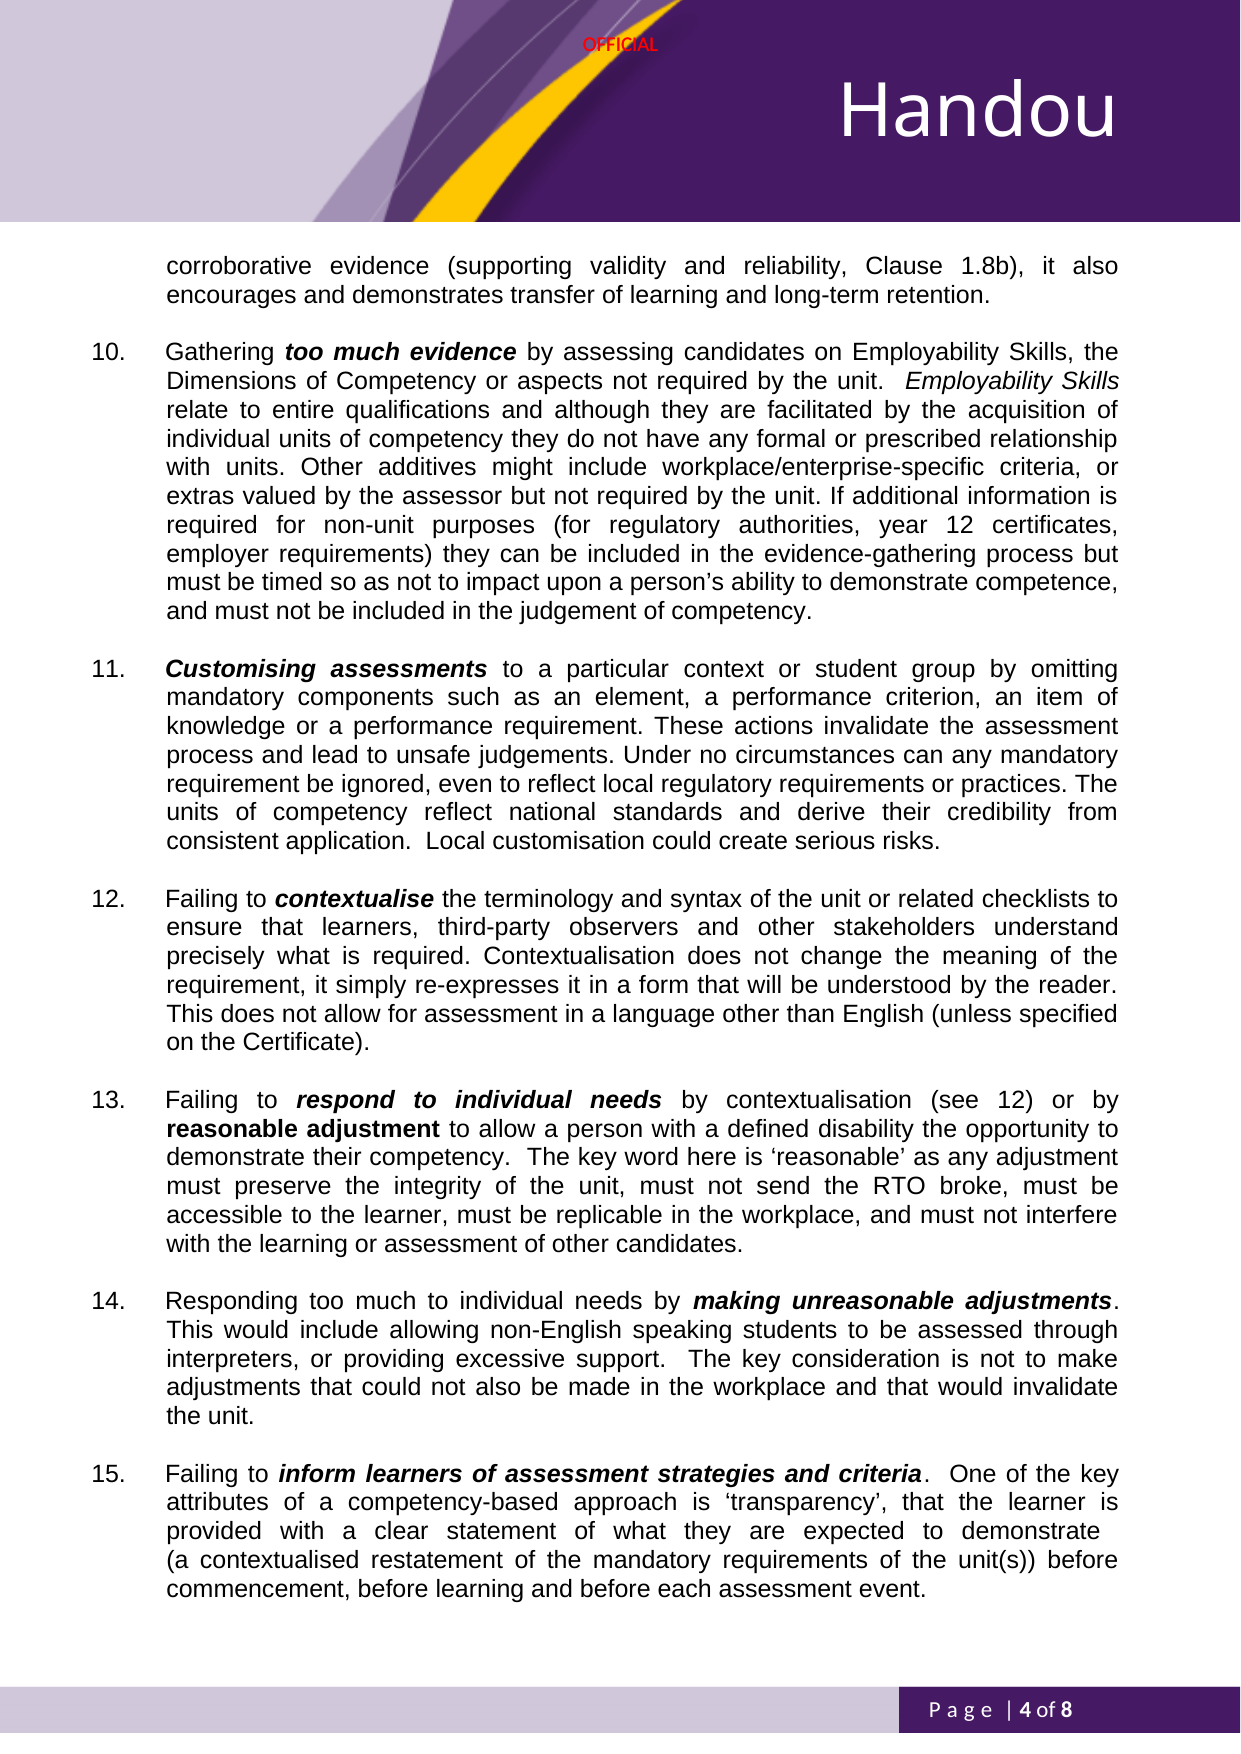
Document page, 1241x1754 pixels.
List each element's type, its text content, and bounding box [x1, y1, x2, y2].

list Customising assessments to a particular context or student group by omitting mandatory components such as an element, a performance criterion, an item of knowledge or a performance requirement. These actions invalidate the assessment process and lead to unsafe judgements. Under no circumstances can any mandatory requirement be ignored, even to reflect local regulatory requirements or practices. The units of competency reflect national standards and derive their credibility from consistent application. Local customisation could create serious risks. [91, 653, 1120, 855]
list Gathering too much evidence by assessing candidates on Employability Skills, the Dimensions of Competency or aspects not required by the unit. Employability Skills relate to entire qualifications and although they are facilitated by the acquisition of individual units of competency they do not have any formal or prescribed relationship with units. Other additives might include workplace/enterprise-specific criteria, or extras valued by the assessor but not required by the unit. If additional information is required for non-unit purposes (for regulatory authorities, year 12 certificates, employer requirements) they can be included in the evidence-gathering process but must be timed so as not to impact upon a person’s ability to demonstrate competence, and must not be included in the judgement of competency. [91, 337, 1120, 625]
picture [0, 0, 1241, 222]
picture [0, 1686, 1241, 1733]
list Failing to inform learners of assessment strategies and criteria. One of the key attributes of a competency-based approach is ‘transparency’, that the learner is provided with a clear statement of what they are expected to demonstrate (a contextualised restatement of the mandatory requirements of the unit(s)) before commencement, before learning and before each assessment event. [91, 1458, 1120, 1602]
list Failing to respond to individual needs by contextualisation (see 12) or by reasonable adjustment to allow a person with a defined disability the opportunity to demonstrate their competency. The key word here is ‘reasonable’ as any adjustment must preserve the integrity of the unit, must not send the RTO broke, must be accessible to the learner, must be replicable in the workplace, and must not interfere with the learning or assessment of other candidates. [91, 1085, 1120, 1257]
list Failing to contextualise the terminology and syntax of the unit or related checklists to ensure that learners, third-party observers and other stakeholders understand precisely what is required. Contextualisation does not change the meaning of the requirement, it simply re-expresses it in a form that will be understood by the reader. This does not allow for assessment in a language other than English (unless specified on the Certificate). [91, 883, 1120, 1056]
list Responding too much to individual needs by making unreasonable adjustments. This would include allowing non-English speaking students to be assessed through interpreters, or providing excessive support. The key consideration is not to make adjustments that could not also be made in the workplace and that would invalidate the unit. [91, 1286, 1120, 1430]
